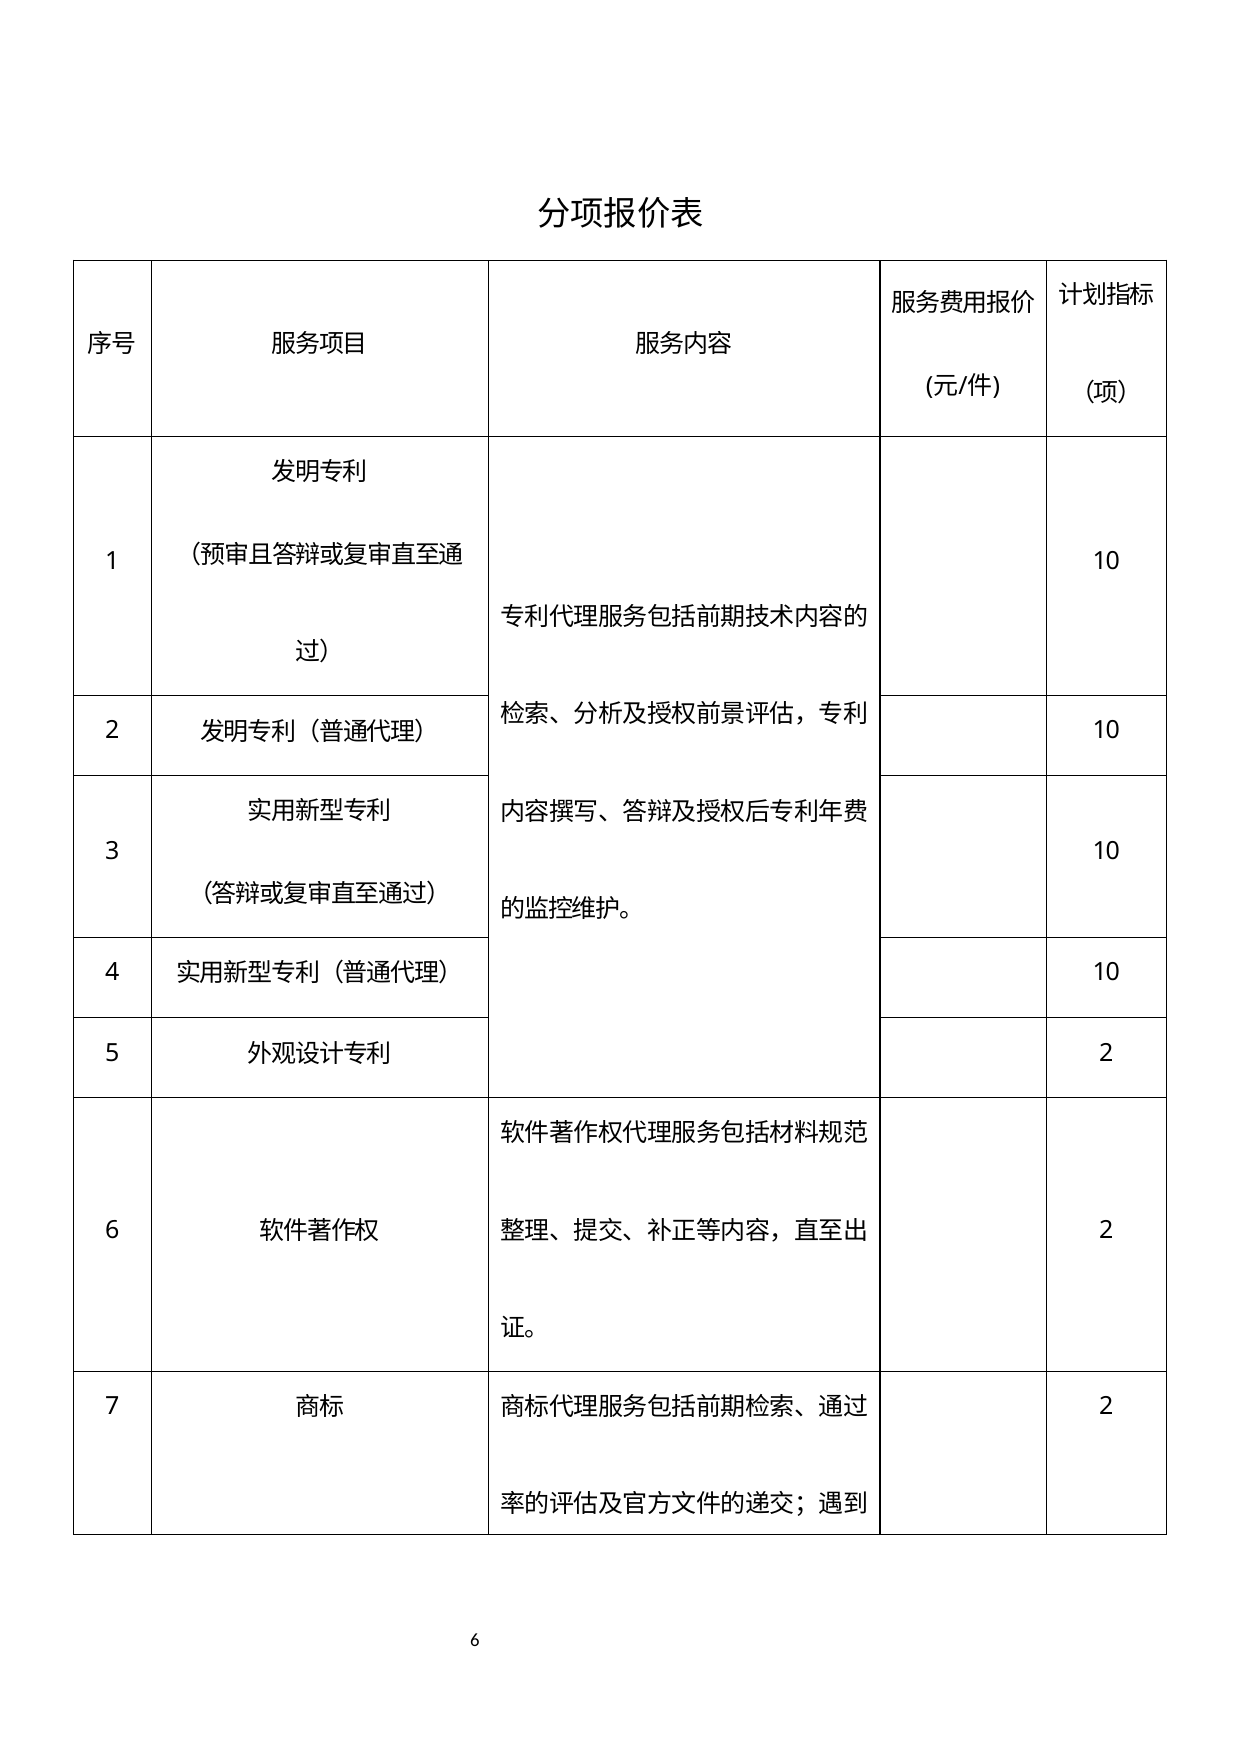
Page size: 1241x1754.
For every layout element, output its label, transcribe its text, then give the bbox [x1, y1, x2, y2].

table_cell 软件著作权 [152, 1098, 488, 1371]
table_cell [881, 1098, 1046, 1371]
table_header 服务项目 [152, 261, 488, 436]
table_cell 2 [1047, 1018, 1166, 1097]
table_cell 软件著作权代理服务包括材料规范整理、提交、补正等内容，直至出证。 [489, 1098, 879, 1371]
table_cell 7 [74, 1372, 151, 1534]
table_cell 4 [74, 938, 151, 1017]
table_header 服务内容 [489, 261, 879, 436]
table_cell 商标 [152, 1372, 488, 1534]
table_header 序号 [74, 261, 151, 436]
table_cell 发明专利（普通代理） [152, 696, 488, 775]
table_cell 实用新型专利（普通代理） [152, 938, 488, 1017]
table_cell 10 [1047, 938, 1166, 1017]
table_cell [881, 696, 1046, 775]
table_cell 2 [1047, 1372, 1166, 1534]
table_header 服务费用报价 (元/件) [881, 261, 1046, 436]
table_cell 10 [1047, 776, 1166, 937]
table_cell [881, 437, 1046, 695]
table_cell 2 [74, 696, 151, 775]
table_cell 6 [74, 1098, 151, 1371]
table_cell 10 [1047, 696, 1166, 775]
text 分项报价表 [112, 178, 1128, 243]
table_cell [881, 1372, 1046, 1534]
table_cell 专利代理服务包括前期技术内容的检索、分析及授权前景评估，专利内容撰写、答辩及授权后专利年费的监控维护。 [489, 437, 879, 1097]
table_cell 5 [74, 1018, 151, 1097]
table_cell [881, 1018, 1046, 1097]
table_cell 3 [74, 776, 151, 937]
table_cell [489, 1372, 879, 1534]
table_cell 10 [1047, 437, 1166, 695]
table_cell 2 [1047, 1098, 1166, 1371]
table_header 计划指标（项） [1047, 261, 1166, 436]
table_cell 发明专利 （预审且答辩或复审直至通过） [152, 437, 488, 695]
table_cell [881, 776, 1046, 937]
table_cell 实用新型专利 （答辩或复审直至通过） [152, 776, 488, 937]
table_cell 1 [74, 437, 151, 695]
table_cell [881, 938, 1046, 1017]
table_cell 外观设计专利 [152, 1018, 488, 1097]
